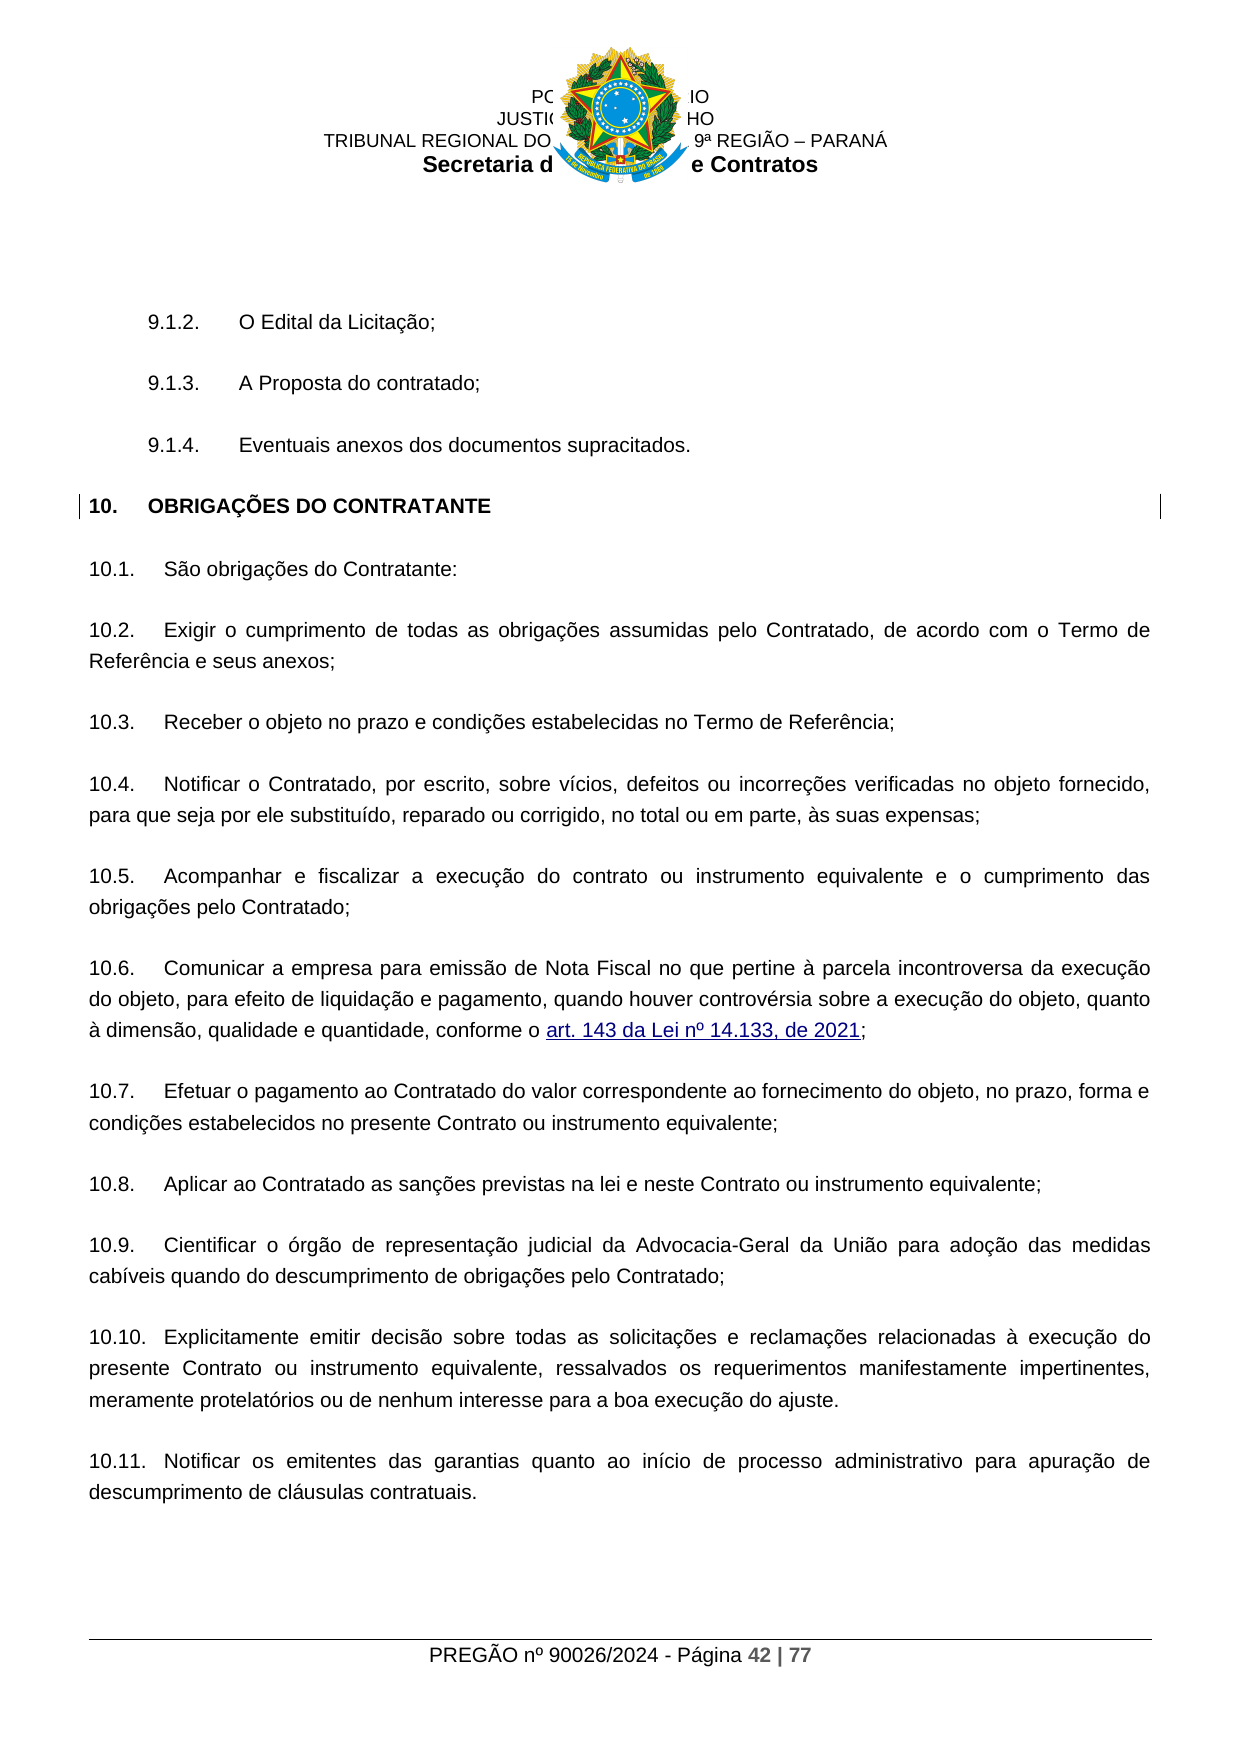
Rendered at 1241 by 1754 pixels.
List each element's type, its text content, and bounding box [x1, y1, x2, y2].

picture [647, 155, 662, 166]
list Aplicar ao Contratado as sanções previstas na lei e neste Contrato ou instrumento equivalente; [89, 1172, 1152, 1196]
list Comunicar a empresa para emissão de Nota Fiscal no que pertine à parcela incontroversa da execução do objeto, para efeito de liquidação e pagamento, quando houver controvérsia sobre a execução do objeto, quanto à dimensão, qualidade e quantidade, conforme o art. 143 da Lei nº 14.133, de 2021; [89, 956, 1152, 1042]
list OBRIGAÇÕES DO CONTRATANTE [79, 493, 1160, 519]
list O Edital da Licitação; [148, 310, 1152, 334]
picture [553, 47, 688, 183]
list A Proposta do contratado; [148, 371, 1152, 395]
list Notificar o Contratado, por escrito, sobre vícios, defeitos ou incorreções verificadas no objeto fornecido, para que seja por ele substituído, reparado ou corrigido, no total ou em parte, às suas expensas; [89, 771, 1152, 826]
picture [624, 167, 636, 172]
list Notificar os emitentes das garantias quanto ao início de processo administrativo para apuração de descumprimento de cláusulas contratuais. [89, 1448, 1152, 1504]
list Receber o objeto no prazo e condições estabelecidas no Termo de Referência; [89, 710, 1152, 734]
list Explicitamente emitir decisão sobre todas as solicitações e reclamações relacionadas à execução do presente Contrato ou instrumento equivalente, ressalvados os requerimentos manifestamente impertinentes, meramente protelatórios ou de nenhum interesse para a boa execução do ajuste. [89, 1325, 1152, 1411]
list Cientificar o órgão de representação judicial da Advocacia-Geral da União para adoção das medidas cabíveis quando do descumprimento de obrigações pelo Contratado; [89, 1233, 1152, 1288]
picture [579, 166, 599, 178]
list Eventuais anexos dos documentos supracitados. [148, 432, 1152, 456]
picture [608, 174, 633, 183]
picture [596, 165, 604, 170]
picture [655, 166, 663, 173]
list São obrigações do Contratante: [89, 557, 1152, 581]
list Efetuar o pagamento ao Contratado do valor correspondente ao fornecimento do objeto, no prazo, forma e condições estabelecidos no presente Contrato ou instrumento equivalente; [89, 1079, 1152, 1134]
list Acompanhar e fiscalizar a execução do contrato ou instrumento equivalente e o cumprimento das obrigações pelo Contratado; [89, 864, 1152, 919]
list Exigir o cumprimento de todas as obrigações assumidas pelo Contratado, de acordo com o Termo de Referência e seus anexos; [89, 618, 1152, 673]
picture [638, 149, 688, 183]
picture [580, 155, 595, 166]
